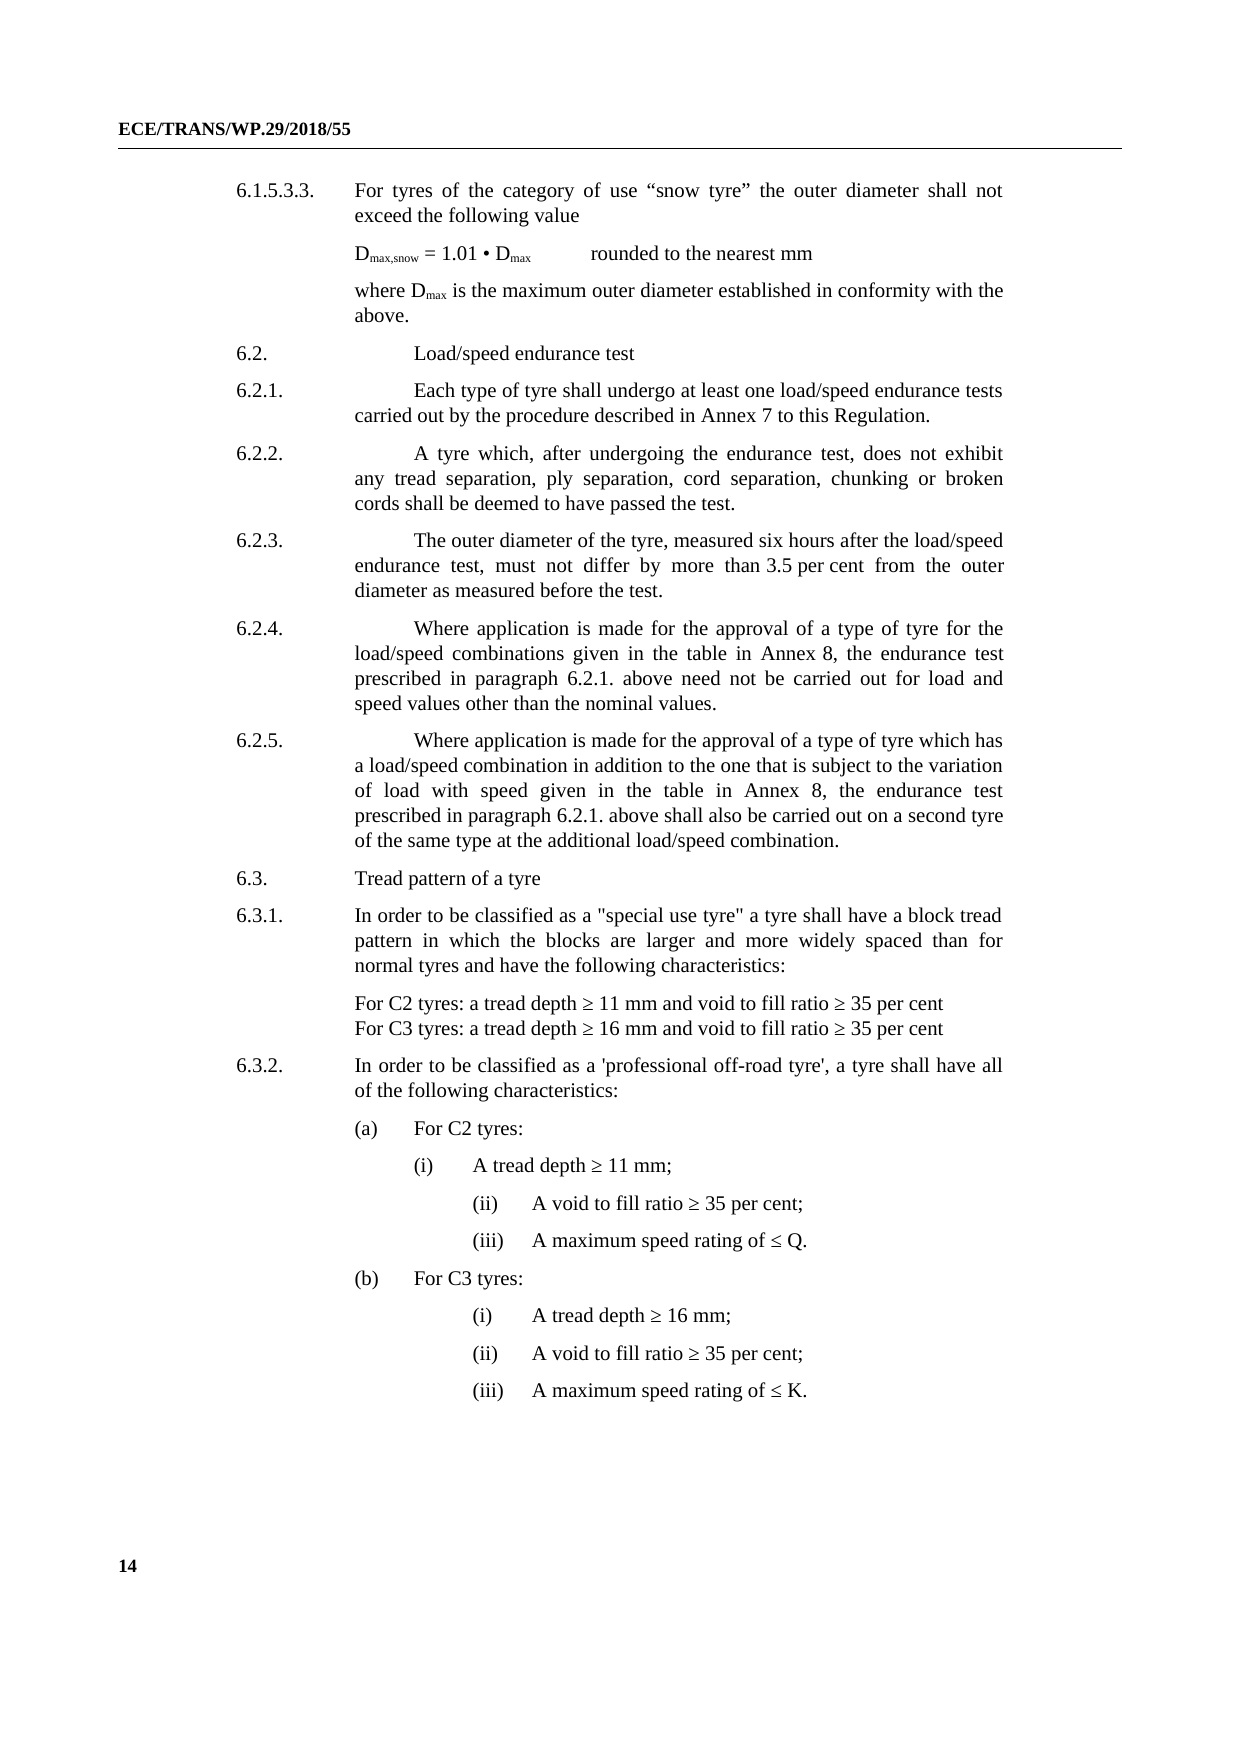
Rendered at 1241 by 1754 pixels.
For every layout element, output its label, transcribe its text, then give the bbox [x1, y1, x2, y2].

text Dmax,snow = 1.01 • Dmax rounded to the nearest mm [236, 240, 1004, 265]
text 6.2. Load/speed endurance test [236, 340, 1004, 365]
text where Dmax is the maximum outer diameter established in conformity with the above. [236, 277, 1004, 327]
text For C3 tyres: a tread depth ≥ 16 mm and void to fill ratio ≥ 35 per cent [354, 1015, 1004, 1040]
text (iii) A maximum speed rating of ≤ Q. [413, 1227, 1004, 1252]
text (ii) A void to fill ratio ≥ 35 per cent; [413, 1190, 1004, 1215]
text (b) For C3 tyres: [354, 1265, 1004, 1290]
text 6.3.2. In order to be classified as a 'professional off-road tyre', a tyre shall have all of the following characteristics: [236, 1052, 1004, 1102]
text (i) A tread depth ≥ 16 mm; [413, 1302, 1004, 1327]
text 6.2.3. The outer diameter of the tyre, measured six hours after the load/speed endurance test, must not differ by more than 3.5 per cent from the outer diameter as measured before the test. [236, 527, 1004, 602]
text (i) A tread depth ≥ 11 mm; [413, 1152, 1004, 1177]
text (a) For C2 tyres: [354, 1115, 1004, 1140]
text (iii) A maximum speed rating of ≤ K. [236, 1377, 1004, 1402]
text (ii) A void to fill ratio ≥ 35 per cent; [413, 1340, 1004, 1365]
text 6.2.4. Where application is made for the approval of a type of tyre for the load/speed combinations given in the table in Annex 8, the endurance test prescribed in paragraph 6.2.1. above need not be carried out for load and speed values other than the nominal values. [236, 615, 1004, 715]
text 6.3. Tread pattern of a tyre [236, 865, 1004, 890]
text 6.2.2. A tyre which, after undergoing the endurance test, does not exhibit any tread separation, ply separation, cord separation, chunking or broken cords shall be deemed to have passed the test. [236, 440, 1004, 515]
text 6.1.5.3.3. For tyres of the category of use “snow tyre” the outer diameter shall not exceed the following value [236, 177, 1004, 227]
text For C2 tyres: a tread depth ≥ 11 mm and void to fill ratio ≥ 35 per cent [354, 990, 1004, 1015]
text 6.3.1. In order to be classified as a "special use tyre" a tyre shall have a block tread pattern in which the blocks are larger and more widely spaced than for normal tyres and have the following characteristics: [236, 902, 1004, 977]
text 6.2.5. Where application is made for the approval of a type of tyre which has a load/speed combination in addition to the one that is subject to the variation of load with speed given in the table in Annex 8, the endurance test prescribed in paragraph 6.2.1. above shall also be carried out on a second tyre of the same type at the additional load/speed combination. [236, 727, 1004, 852]
text 6.2.1. Each type of tyre shall undergo at least one load/speed endurance tests carried out by the procedure described in Annex 7 to this Regulation. [236, 377, 1004, 427]
